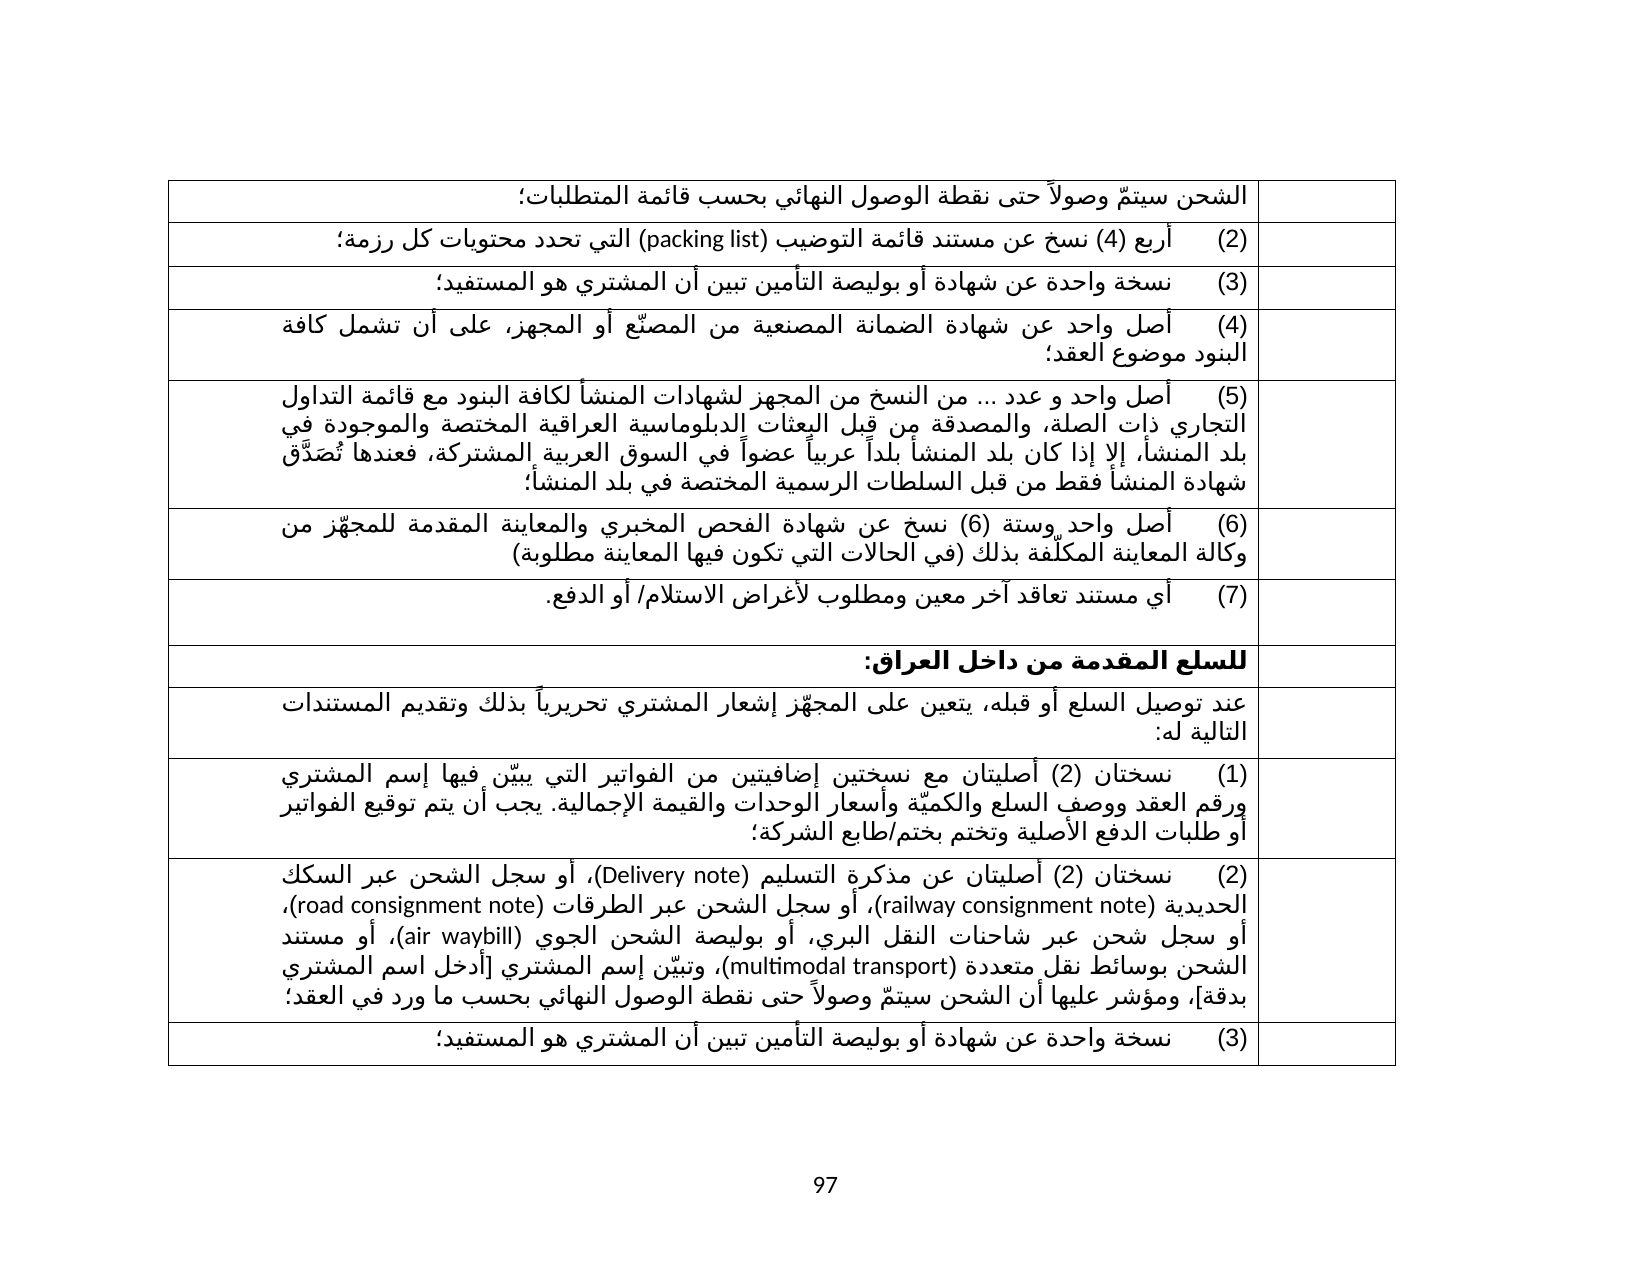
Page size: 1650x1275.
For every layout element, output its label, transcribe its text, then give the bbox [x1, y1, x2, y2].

table_cell (2) نسختان (2) أصليتان عن مذكرة التسليم (Delivery note)، أو سجل الشحن عبر السكك الحديدية (railway consignment note)، أو سجل الشحن عبر الطرقات (road consignment note)، أو سجل شحن عبر شاحنات النقل البري، أو بوليصة الشحن الجوي (air waybill)، أو مستند الشحن بوسائط نقل متعددة (multimodal transport)، وتبيّن إسم المشتري [أدخل اسم المشتري بدقة]، ومؤشر عليها أن الشحن سيتمّ وصولاً حتى نقطة الوصول النهائي بحسب ما ورد في العقد؛ [169, 859, 1258, 1022]
table_cell [1259, 859, 1395, 1022]
table_cell [1259, 1023, 1395, 1064]
table_cell (3) نسخة واحدة عن شهادة أو بوليصة التأمين تبين أن المشتري هو المستفيد؛ [169, 1023, 1258, 1064]
table_cell [1259, 509, 1395, 579]
table_cell (1) نسختان (2) أصليتان مع نسختين إضافيتين من الفواتير التي يبيّن فيها إسم المشتري ورقم العقد ووصف السلع والكميّة وأسعار الوحدات والقيمة الإجمالية. يجب أن يتم توقيع الفواتير أو طلبات الدفع الأصلية وتختم بختم/طابع الشركة؛ [169, 759, 1258, 858]
table_cell [1259, 267, 1395, 309]
table_cell [1259, 181, 1395, 222]
table_cell [1259, 759, 1395, 858]
table_cell [1259, 310, 1395, 380]
table_cell (7) أي مستند تعاقد آخر معين ومطلوب لأغراض الاستلام/ أو الدفع. [169, 580, 1258, 645]
table_cell (5) أصل واحد و عدد ... من النسخ من المجهز لشهادات المنشأ لكافة البنود مع قائمة التداول التجاري ذات الصلة، والمصدقة من قبل البعثات الدبلوماسية العراقية المختصة والموجودة في بلد المنشأ، إلا إذا كان بلد المنشأ بلداً عربياً عضواً في السوق العربية المشتركة، فعندها تُصَدَّق شهادة المنشأ فقط من قبل السلطات الرسمية المختصة في بلد المنشأ؛ [169, 381, 1258, 508]
table_cell [1259, 688, 1395, 758]
table_cell [1259, 223, 1395, 266]
table_cell [1259, 381, 1395, 508]
table_cell (2) أربع (4) نسخ عن مستند قائمة التوضيب (packing list) التي تحدد محتويات كل رزمة؛ [169, 223, 1258, 266]
table_cell [1259, 646, 1395, 687]
table_cell (3) نسخة واحدة عن شهادة أو بوليصة التأمين تبين أن المشتري هو المستفيد؛ [169, 267, 1258, 309]
table_cell (4) أصل واحد عن شهادة الضمانة المصنعية من المصنّع أو المجهز، على أن تشمل كافة البنود موضوع العقد؛ [169, 310, 1258, 380]
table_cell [169, 181, 1258, 222]
table_cell [1259, 580, 1395, 645]
table_cell عند توصيل السلع أو قبله، يتعين على المجهّز إشعار المشتري تحريرياً بذلك وتقديم المستندات التالية له: [169, 688, 1258, 758]
table_cell للسلع المقدمة من داخل العراق: [169, 646, 1258, 687]
table_cell (6) أصل واحد وستة (6) نسخ عن شهادة الفحص المخبري والمعاينة المقدمة للمجهّز من وكالة المعاينة المكلّفة بذلك (في الحالات التي تكون فيها المعاينة مطلوبة) [169, 509, 1258, 579]
